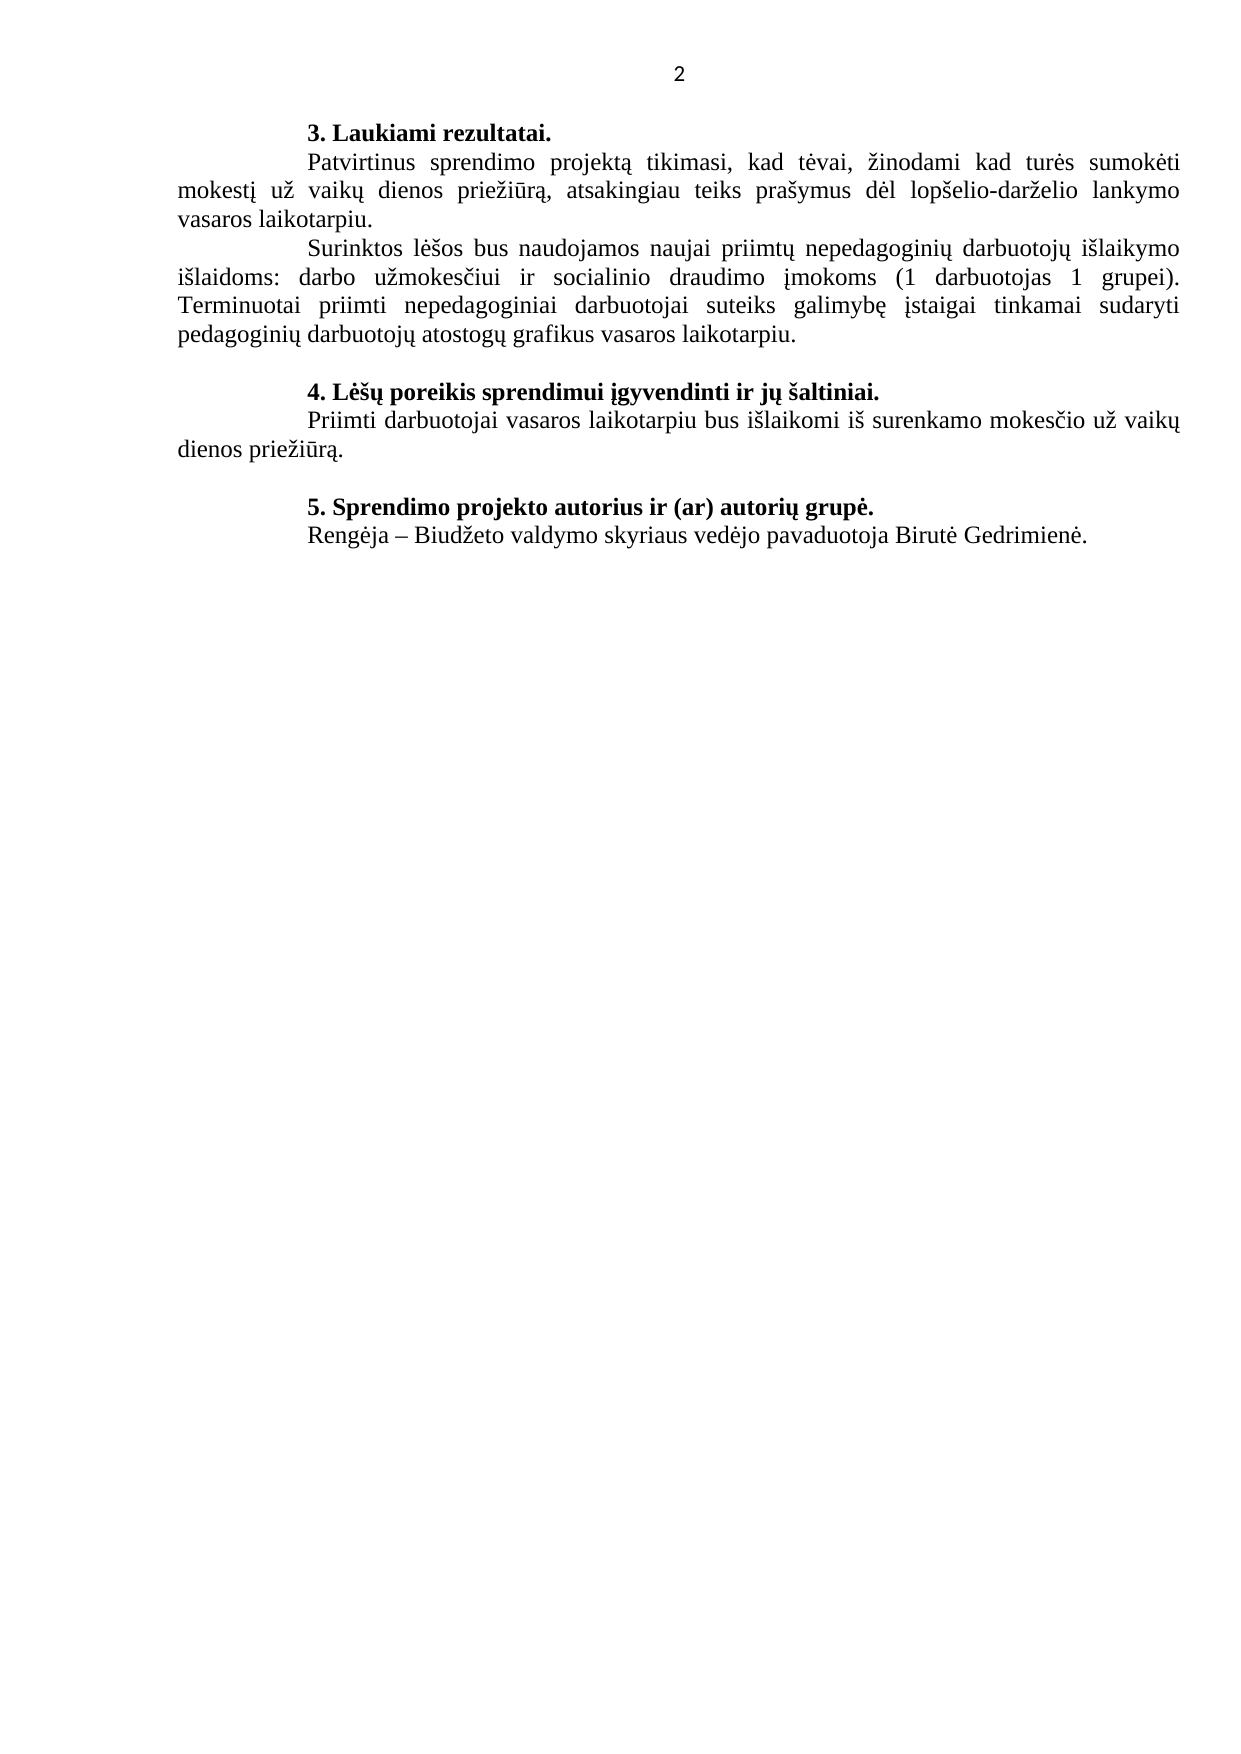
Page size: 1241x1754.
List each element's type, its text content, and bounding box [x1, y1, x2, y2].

text Rengėja – Biudžeto valdymo skyriaus vedėjo pavaduotoja Birutė Gedrimienė. [177, 521, 1181, 549]
text Patvirtinus sprendimo projektą tikimasi, kad tėvai, žinodami kad turės sumokėti mokestį už vaikų dienos priežiūrą, atsakingiau teiks prašymus dėl lopšelio-darželio lankymo vasaros laikotarpiu. [177, 147, 1181, 233]
text Surinktos lėšos bus naudojamos naujai priimtų nepedagoginių darbuotojų išlaikymo išlaidoms: darbo užmokesčiui ir socialinio draudimo įmokoms (1 darbuotojas 1 grupei). Terminuotai priimti nepedagoginiai darbuotojai suteiks galimybę įstaigai tinkamai sudaryti pedagoginių darbuotojų atostogų grafikus vasaros laikotarpiu. [177, 233, 1181, 348]
text 4. Lėšų poreikis sprendimui įgyvendinti ir jų šaltiniai. [177, 377, 1181, 406]
text 5. Sprendimo projekto autorius ir (ar) autorių grupė. [177, 492, 1181, 521]
text Priimti darbuotojai vasaros laikotarpiu bus išlaikomi iš surenkamo mokesčio už vaikų dienos priežiūrą. [177, 406, 1181, 463]
text 3. Laukiami rezultatai. [177, 118, 1181, 147]
